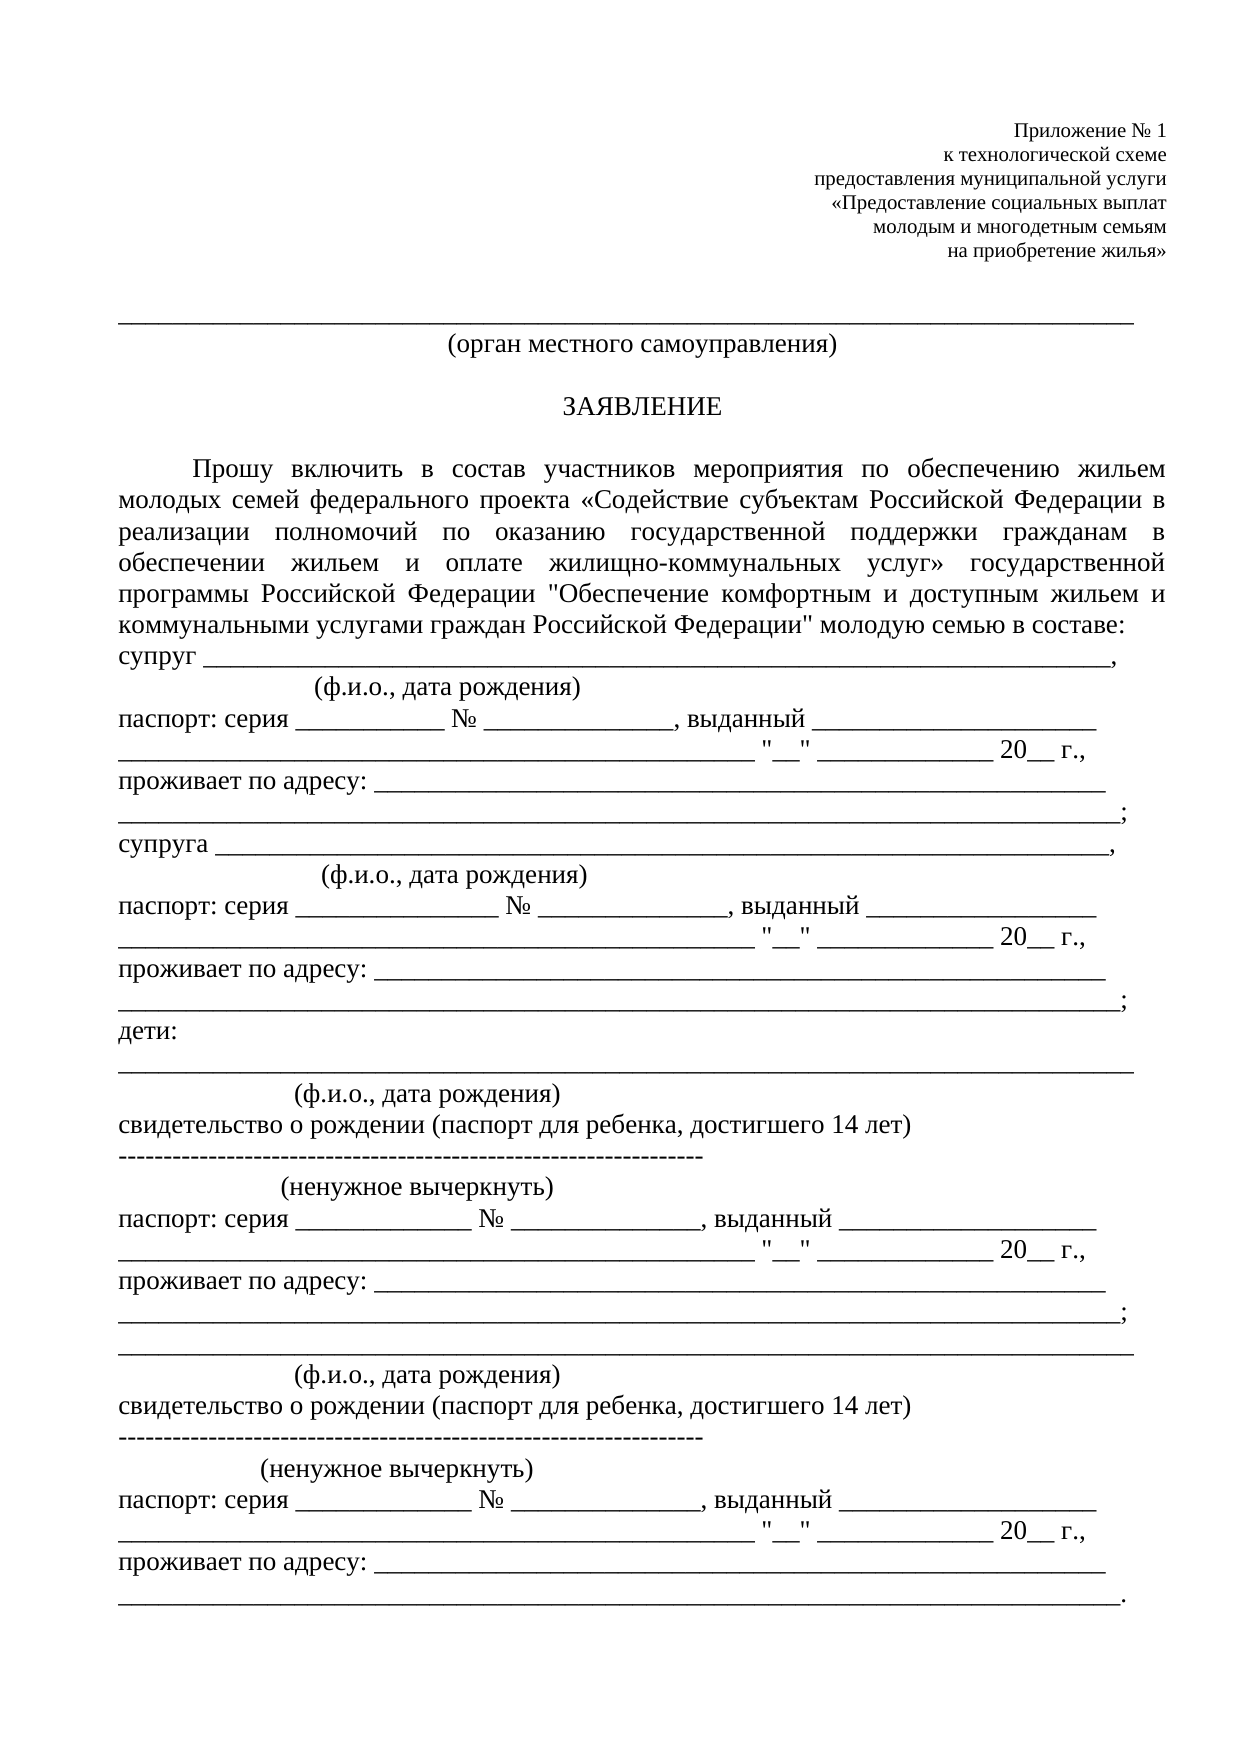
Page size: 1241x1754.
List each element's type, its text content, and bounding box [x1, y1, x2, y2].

text Прошу включить в состав участников мероприятия по обеспечению жильем молодых семей федерального проекта «Содействие субъектам Российской Федерации в реализации полномочий по оказанию государственной поддержки гражданам в обеспечении жильем и оплате жилищно-коммунальных услуг» государственной программы Российской Федерации "Обеспечение комфортным и доступным жильем и коммунальными услугами граждан Российской Федерации" молодую семью в составе: [118, 452, 1167, 639]
text __________________________________________________________________________. [118, 1577, 1167, 1608]
text ----------------------------------------------------------------- [118, 1421, 1167, 1452]
text дети: [118, 1014, 1167, 1045]
text свидетельство о рождении (паспорт для ребенка, достигшего 14 лет) [118, 1108, 1167, 1139]
text ----------------------------------------------------------------- [118, 1139, 1167, 1170]
text супруга __________________________________________________________________, [118, 827, 1167, 858]
text ЗАЯВЛЕНИЕ [118, 390, 1167, 421]
text Приложение № 1 к технологической схеме [783, 118, 1167, 166]
text (ненужное вычеркнуть) [118, 1171, 1167, 1202]
text проживает по адресу: ______________________________________________________ [118, 1546, 1167, 1577]
text _______________________________________________ "__" _____________ 20__ г., [118, 1514, 1167, 1545]
text _______________________________________________ "__" _____________ 20__ г., [118, 733, 1167, 764]
text (ненужное вычеркнуть) [118, 1452, 1167, 1483]
text супруг ___________________________________________________________________, [118, 639, 1167, 670]
text __________________________________________________________________________; [118, 796, 1167, 827]
text ___________________________________________________________________________ [118, 1327, 1167, 1358]
text предоставления муниципальной услуги «Предоставление социальных выплат молодым и многодетным семьям [783, 166, 1167, 238]
text (ф.и.о., дата рождения) [118, 858, 1167, 889]
text на приобретение жилья» [783, 238, 1167, 262]
text _______________________________________________ "__" _____________ 20__ г., [118, 921, 1167, 952]
text ___________________________________________________________________________ [118, 1046, 1167, 1077]
text __________________________________________________________________________; [118, 983, 1167, 1014]
text (ф.и.о., дата рождения) [118, 1077, 1167, 1108]
text проживает по адресу: ______________________________________________________ [118, 764, 1167, 795]
text проживает по адресу: ______________________________________________________ [118, 952, 1167, 983]
text паспорт: серия _____________ № ______________, выданный ___________________ [118, 1483, 1167, 1514]
text паспорт: серия _____________ № ______________, выданный ___________________ [118, 1202, 1167, 1233]
text (ф.и.о., дата рождения) [118, 671, 1167, 702]
text (орган местного самоуправления) [118, 327, 1167, 358]
text ___________________________________________________________________________ [118, 296, 1167, 327]
text __________________________________________________________________________; [118, 1296, 1167, 1327]
text проживает по адресу: ______________________________________________________ [118, 1264, 1167, 1295]
text паспорт: серия ___________ № ______________, выданный _____________________ [118, 702, 1167, 733]
text (ф.и.о., дата рождения) [118, 1358, 1167, 1389]
text паспорт: серия _______________ № ______________, выданный _________________ [118, 889, 1167, 920]
text свидетельство о рождении (паспорт для ребенка, достигшего 14 лет) [118, 1389, 1167, 1420]
text _______________________________________________ "__" _____________ 20__ г., [118, 1233, 1167, 1264]
